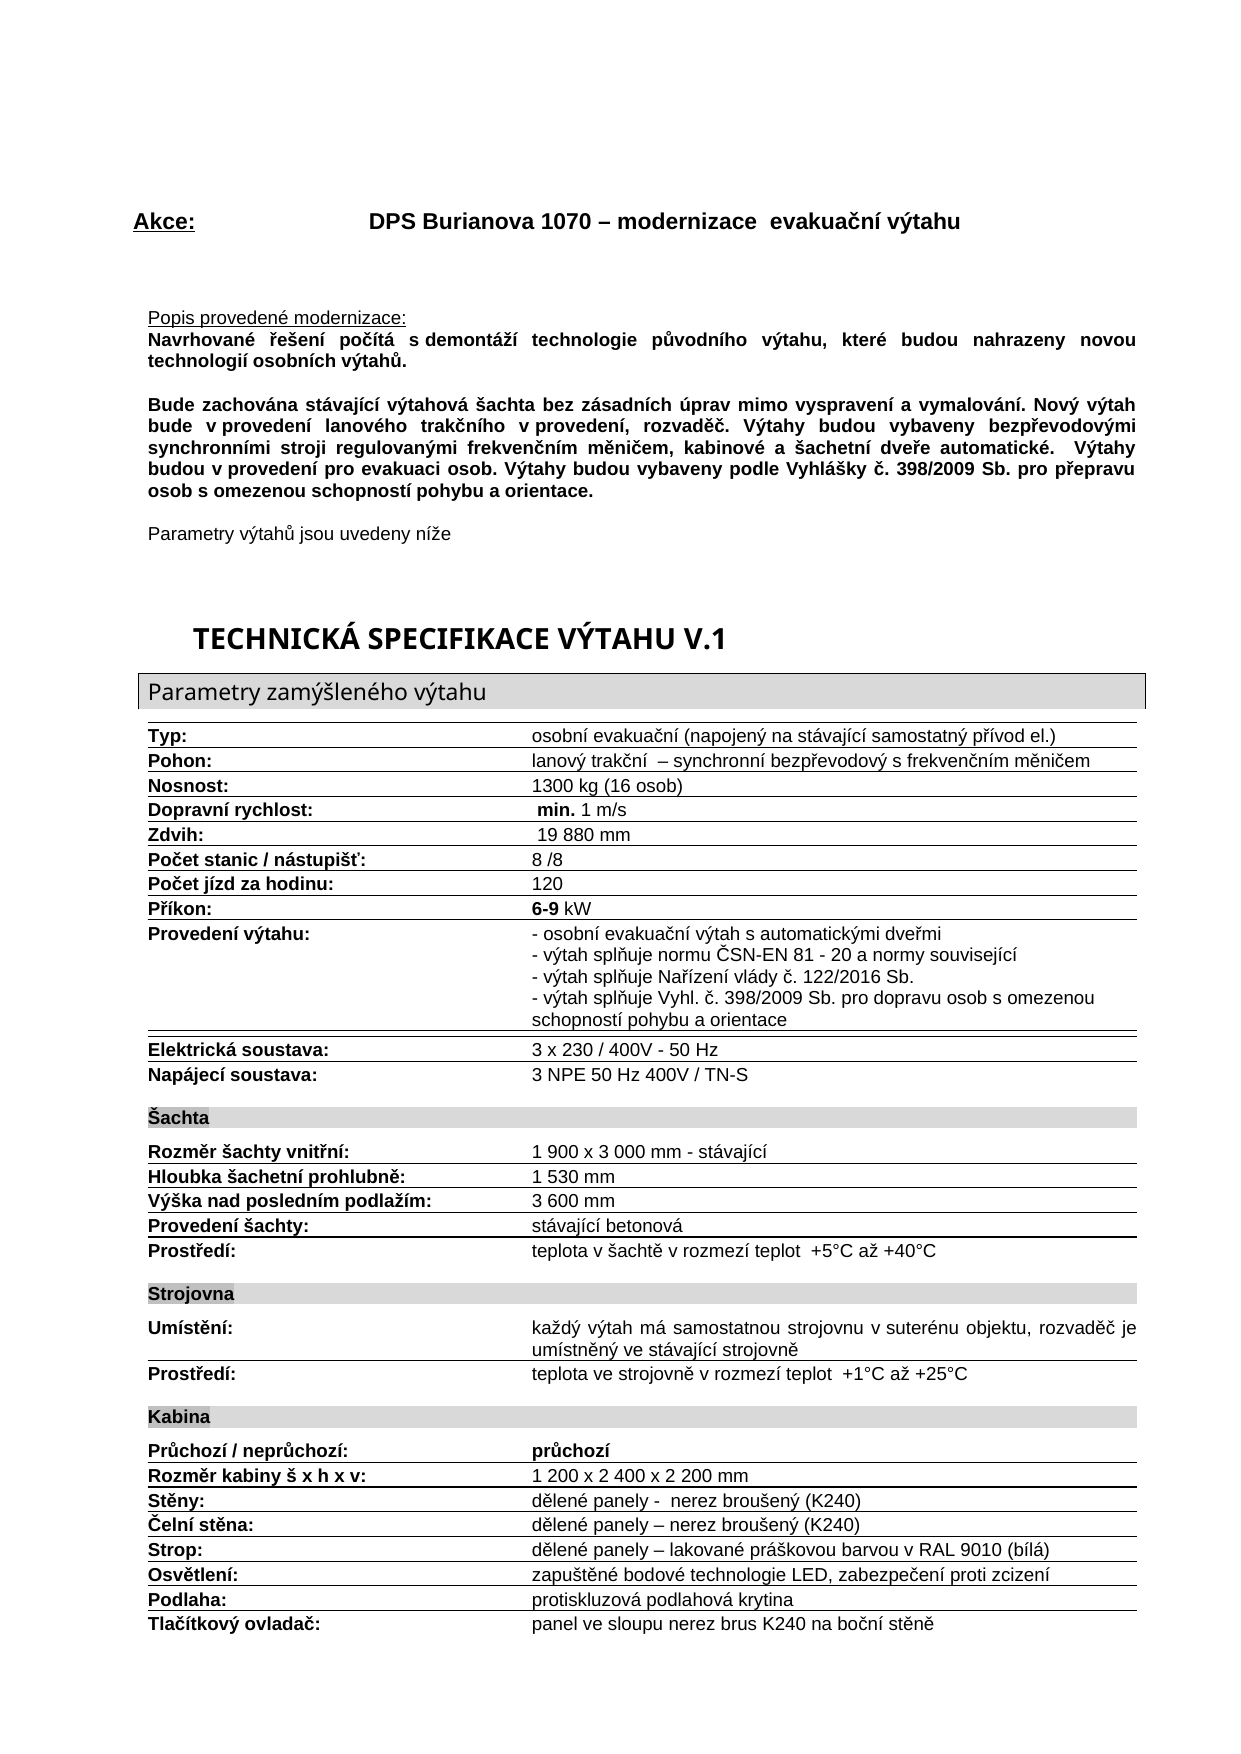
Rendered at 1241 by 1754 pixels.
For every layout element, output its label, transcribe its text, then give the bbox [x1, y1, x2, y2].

text Provedení výtahu: - osobní evakuační výtah s automatickými dveřmi [148, 920, 1137, 944]
text Tlačítkový ovladač: panel ve sloupu nerez brus K240 na boční stěně [148, 1611, 1137, 1634]
text Kabina [210, 1406, 1137, 1428]
text Elektrická soustava: 3 x 230 / 400V - 50 Hz [148, 1037, 1137, 1061]
text Počet stanic / nástupišť: 8 /8 [148, 846, 1137, 870]
text Prostředí: teplota ve strojovně v rozmezí teplot +1°C až +25°C [148, 1361, 1137, 1384]
text Parametry výtahů jsou uvedeny níže [148, 523, 1137, 544]
text Strojovna [234, 1283, 1137, 1304]
text Provedení šachty: stávající betonová [148, 1213, 1137, 1236]
text Průchozí / neprůchozí: průchozí [148, 1440, 1137, 1462]
text Navrhované řešení počítá s demontáží technologie původního výtahu, které budou nahrazeny novou technologií osobních výtahů. [148, 329, 1137, 372]
text - výtah splňuje normu ČSN-EN 81 - 20 a normy související [148, 944, 1137, 966]
text Prostředí: teplota v šachtě v rozmezí teplot +5°C až +40°C [148, 1238, 1137, 1261]
text Akce: DPS Burianova 1070 – modernizace evakuační výtahu [133, 208, 1137, 234]
text Hloubka šachetní prohlubně: 1 530 mm [148, 1164, 1137, 1187]
text Bude zachována stávající výtahová šachta bez zásadních úprav mimo vyspravení a vymalování. Nový výtah bude v provedení lanového trakčního v provedení, rozvaděč. Výtahy budou vybaveny bezpřevodovými synchronními stroji regulovanými frekvenčním měničem, kabinové a šachetní dveře automatické. Výtahy budou v provedení pro evakuaci osob. Výtahy budou vybaveny podle Vyhlášky č. 398/2009 Sb. pro přepravu osob s omezenou schopností pohybu a orientace. [148, 393, 1137, 501]
text Pohon: lanový trakční – synchronní bezpřevodový s frekvenčním měničem [148, 748, 1137, 771]
text Šachta [209, 1107, 1137, 1128]
text Strop: dělené panely – lakované práškovou barvou v RAL 9010 (bílá) [148, 1537, 1137, 1561]
text Stěny: dělené panely - nerez broušený (K240) [148, 1488, 1137, 1511]
text Počet jízd za hodinu: 120 [148, 871, 1137, 895]
text Dopravní rychlost: min. 1 m/s [148, 797, 1137, 821]
subtitle TECHNICKÁ SPECIFIKACE VÝTAHU V.1 [193, 618, 1137, 658]
text Popis provedené modernizace: [148, 307, 1137, 329]
subtitle Parametry zamýšleného výtahu [139, 674, 1145, 709]
text Typ: osobní evakuační (napojený na stávající samostatný přívod el.) [148, 723, 1137, 747]
text Rozměr kabiny š x h x v: 1 200 x 2 400 x 2 200 mm [148, 1463, 1137, 1486]
text Rozměr šachty vnitřní: 1 900 x 3 000 mm - stávající [148, 1141, 1137, 1162]
text Osvětlení: zapuštěné bodové technologie LED, zabezpečení proti zcizení [148, 1562, 1137, 1585]
text Příkon: 6-9 kW [148, 896, 1137, 919]
text Umístění: každý výtah má samostatnou strojovnu v suterénu objektu, rozvaděč je umístněný ve stávající strojovně [148, 1317, 1137, 1360]
text Nosnost: 1300 kg (16 osob) [148, 772, 1137, 796]
text Výška nad posledním podlažím: 3 600 mm [148, 1188, 1137, 1212]
text Napájecí soustava: 3 NPE 50 Hz 400V / TN-S [148, 1062, 1137, 1085]
text Podlaha: protiskluzová podlahová krytina [148, 1586, 1137, 1610]
text Zdvih: 19 880 mm [148, 822, 1137, 845]
text Čelní stěna: dělené panely – nerez broušený (K240) [148, 1512, 1137, 1536]
text - výtah splňuje Nařízení vlády č. 122/2016 Sb. - výtah splňuje Vyhl. č. 398/2009 Sb. pro dopravu osob s omezenou schopností pohybu a orientace [532, 966, 1137, 1030]
